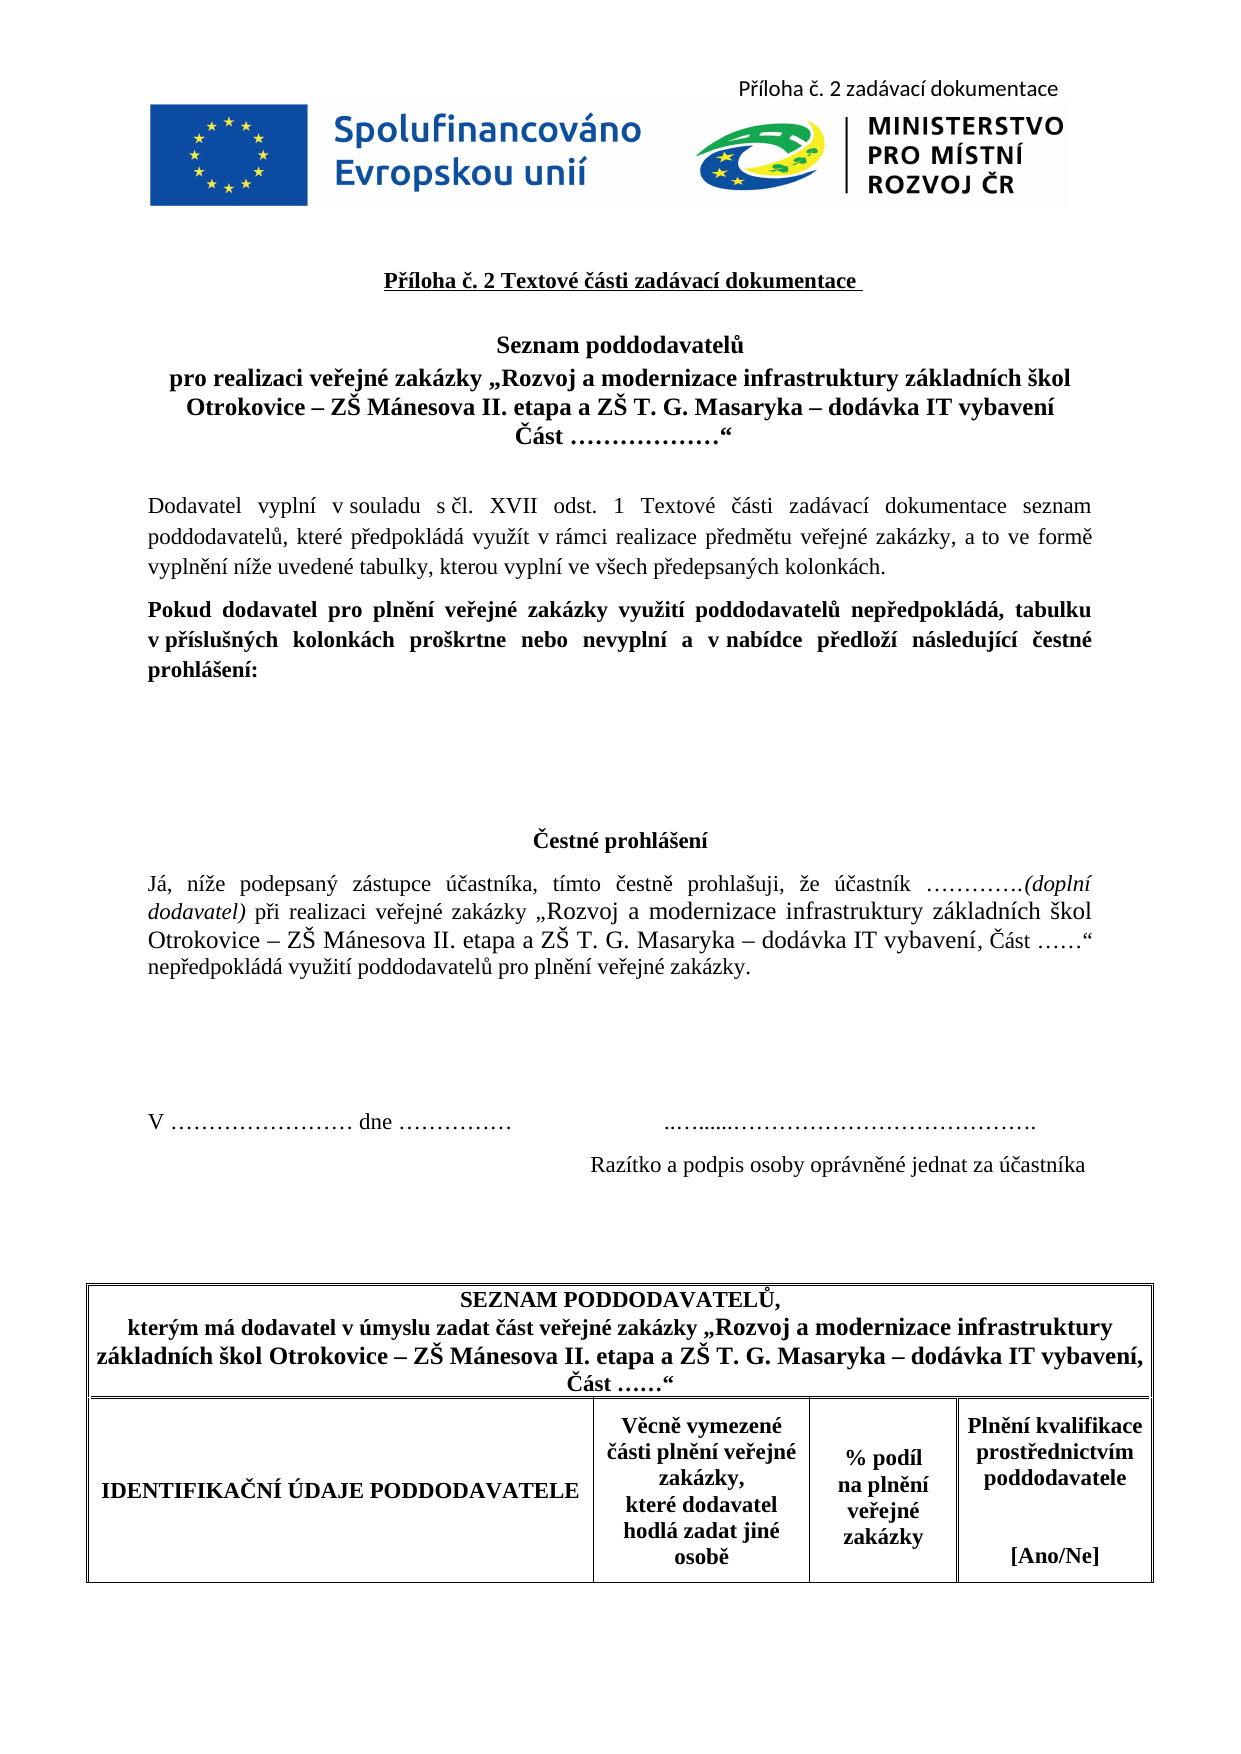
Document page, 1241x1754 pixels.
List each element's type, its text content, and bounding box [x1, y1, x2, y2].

table_cell IDENTIFIKAČNÍ ÚDAJE PODDODAVATELE [88, 1396, 593, 1582]
text Příloha č. 2 Textové části zadávací dokumentace [148, 267, 1093, 294]
text V …………………… dne …………… ..…......…………………………………. [148, 1108, 1093, 1134]
text Část ………………“ [148, 421, 1093, 450]
table_cell Věcně vymezené části plnění veřejné zakázky, které dodavatel hodlá zadat jiné osobě [594, 1399, 809, 1582]
picture [147, 101, 1071, 209]
text Já, níže podepsaný zástupce účastníka, tímto čestně prohlašuji, že účastník ………….(doplní dodavatel) při realizaci veřejné zakázky „Rozvoj a modernizace infrastruktury základních škol Otrokovice – ZŠ Mánesova II. etapa a ZŠ T. G. Masaryka – dodávka IT vybavení, Část ……“ nepředpokládá využití poddodavatelů pro plnění veřejné zakázky. [148, 869, 1093, 980]
table_header SEZNAM PODDODAVATELŮ, kterým má dodavatel v úmyslu zadat část veřejné zakázky „Rozvoj a modernizace infrastruktury základních škol Otrokovice – ZŠ Mánesova II. etapa a ZŠ T. G. Masaryka – dodávka IT vybavení, Část ……“ [89, 1286, 1151, 1396]
table_cell % podíl na plnění veřejné zakázky [810, 1399, 956, 1582]
text Dodavatel vyplní v souladu s čl. XVII odst. 1 Textové části zadávací dokumentace seznam poddodavatelů, které předpokládá využít v rámci realizace předmětu veřejné zakázky, a to ve formě vyplnění níže uvedené tabulky, kterou vyplní ve všech předepsaných kolonkách. [148, 492, 1093, 579]
text Seznam poddodavatelů [148, 331, 1093, 359]
text pro realizaci veřejné zakázky „Rozvoj a modernizace infrastruktury základních škol Otrokovice – ZŠ Mánesova II. etapa a ZŠ T. G. Masaryka – dodávka IT vybavení [148, 363, 1093, 421]
table_cell Plnění kvalifikace prostřednictvím poddodavatele [Ano/Ne] [957, 1396, 1153, 1582]
text Čestné prohlášení [148, 827, 1093, 853]
text Razítko a podpis osoby oprávněné jednat za účastníka [148, 1151, 1093, 1177]
text Pokud dodavatel pro plnění veřejné zakázky využití poddodavatelů nepředpokládá, tabulku v příslušných kolonkách proškrtne nebo nevyplní a v nabídce předloží následující čestné prohlášení: [148, 596, 1093, 682]
